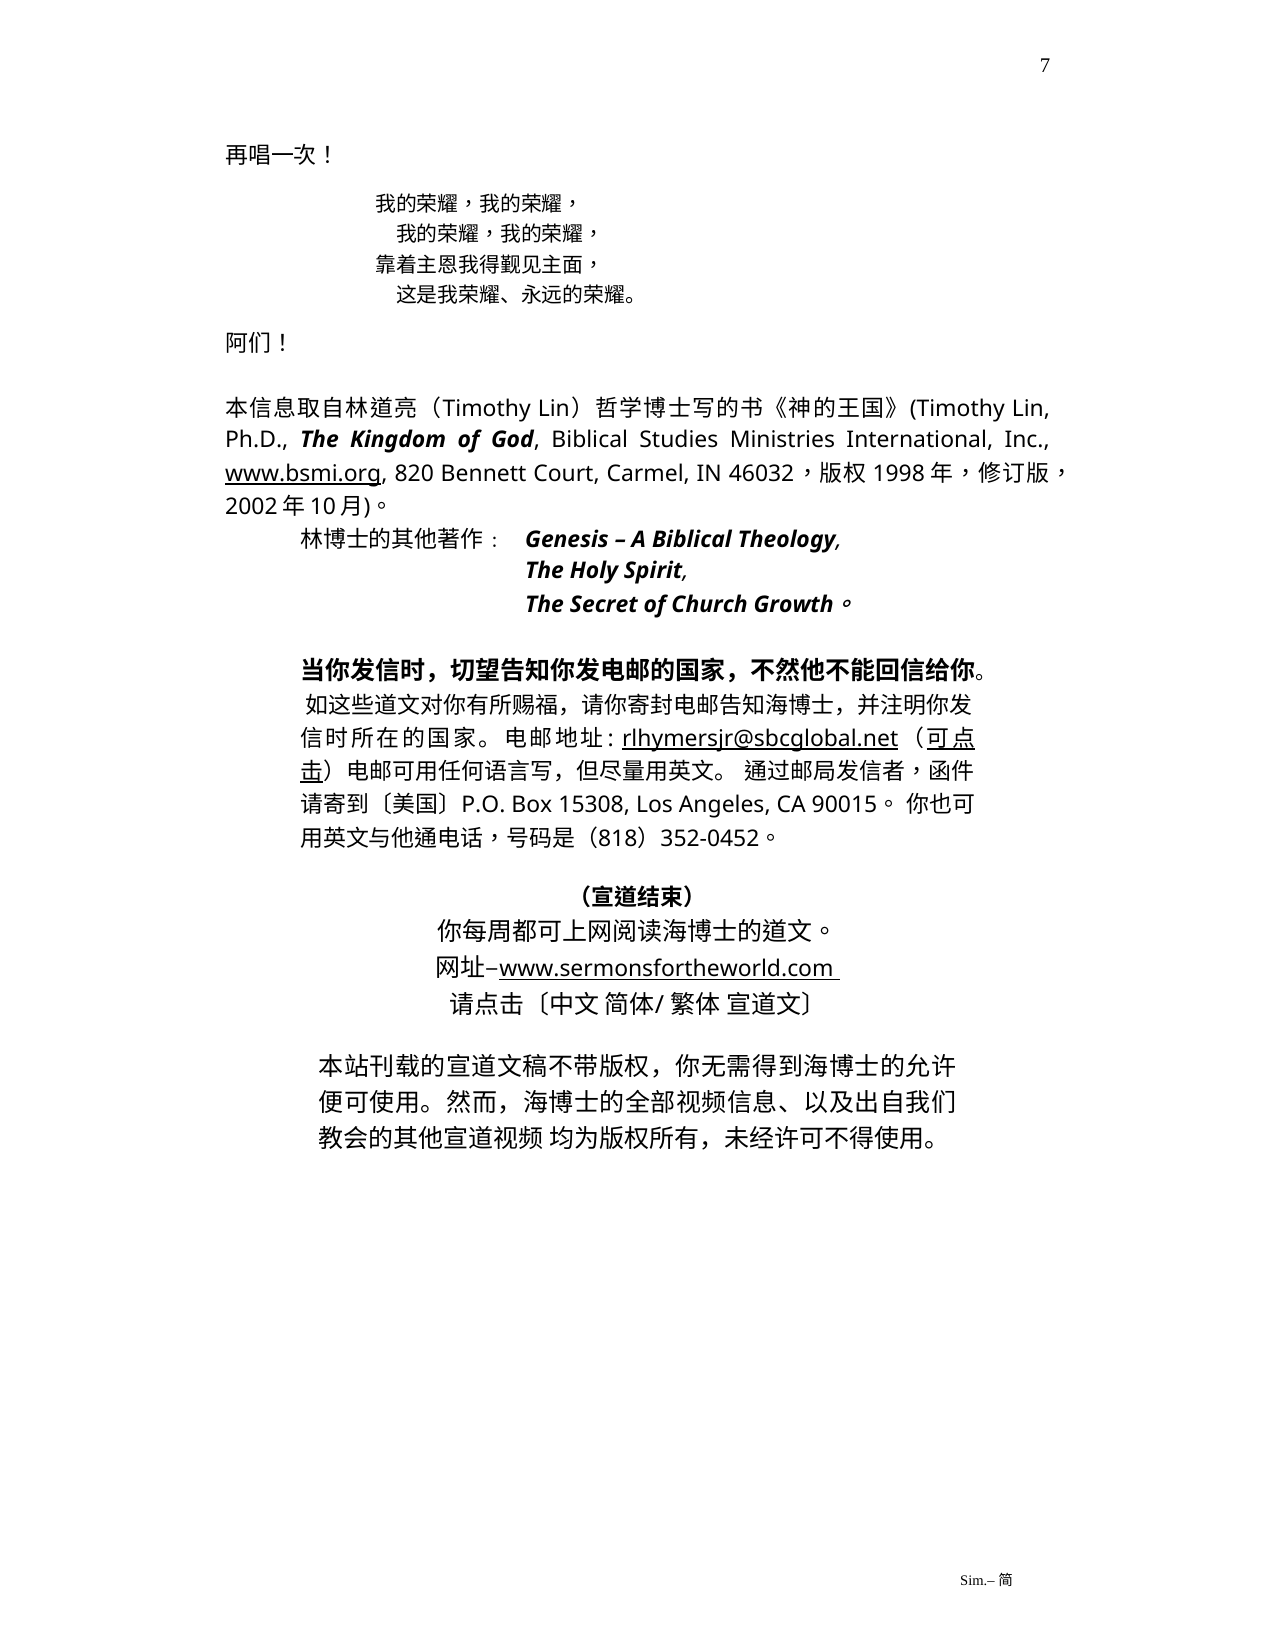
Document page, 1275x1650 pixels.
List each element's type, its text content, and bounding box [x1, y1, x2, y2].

text 我的荣耀，我的荣耀， [300, 187, 1050, 218]
text 靠着主恩我得觐见主面， [300, 248, 1050, 278]
text （宣道结束） 你每周都可上网阅读海博士的道文。 网址–www.sermonsfortheworld.com 请点击〔中文 简体/ 繁体 宣道文〕 [225, 878, 1050, 1020]
text The Holy Spirit, [225, 554, 1050, 586]
text 这是我荣耀、永远的荣耀。 [300, 278, 1050, 308]
text 再唱一次！ [225, 137, 1050, 170]
text 本信息取自林道亮（Timothy Lin）哲学博士写的书《神的王国》(Timothy Lin, Ph.D., The Kingdom of God, Biblical Studies Ministries International, Inc., www.bsmi.org, 820 Bennett Court, Carmel, IN 46032，版权1998年，修订版，2002年10月)。 [225, 390, 1050, 521]
text 当你发信时，切望告知你发电邮的国家，不然他不能回信给你。 如这些道文对你有所赐福，请你寄封电邮告知海博士，并注明你发信时所在的国家。电邮地址: rlhymersjr@sbcglobal.net（可点击）电邮可用任何语言写，但尽量用英文。 通过邮局发信者，函件请寄到〔美国〕P.O. Box 15308, Los Angeles, CA 90015。 你也可用英文与他通电话，号码是（818）352-0452。 [300, 650, 975, 853]
text 本站刊载的宣道文稿不带版权，你无需得到海博士的允许便可使用。然而，海博士的全部视频信息、以及出自我们教会的其他宣道视频 均为版权所有，未经许可不得使用。 [319, 1046, 956, 1155]
text 林博士的其他著作﹕ Genesis – A Biblical Theology, [225, 521, 1050, 554]
text 阿们！ [225, 325, 1050, 358]
text 我的荣耀，我的荣耀， [300, 218, 1050, 248]
text The Secret of Church Growth。 [225, 586, 1050, 619]
